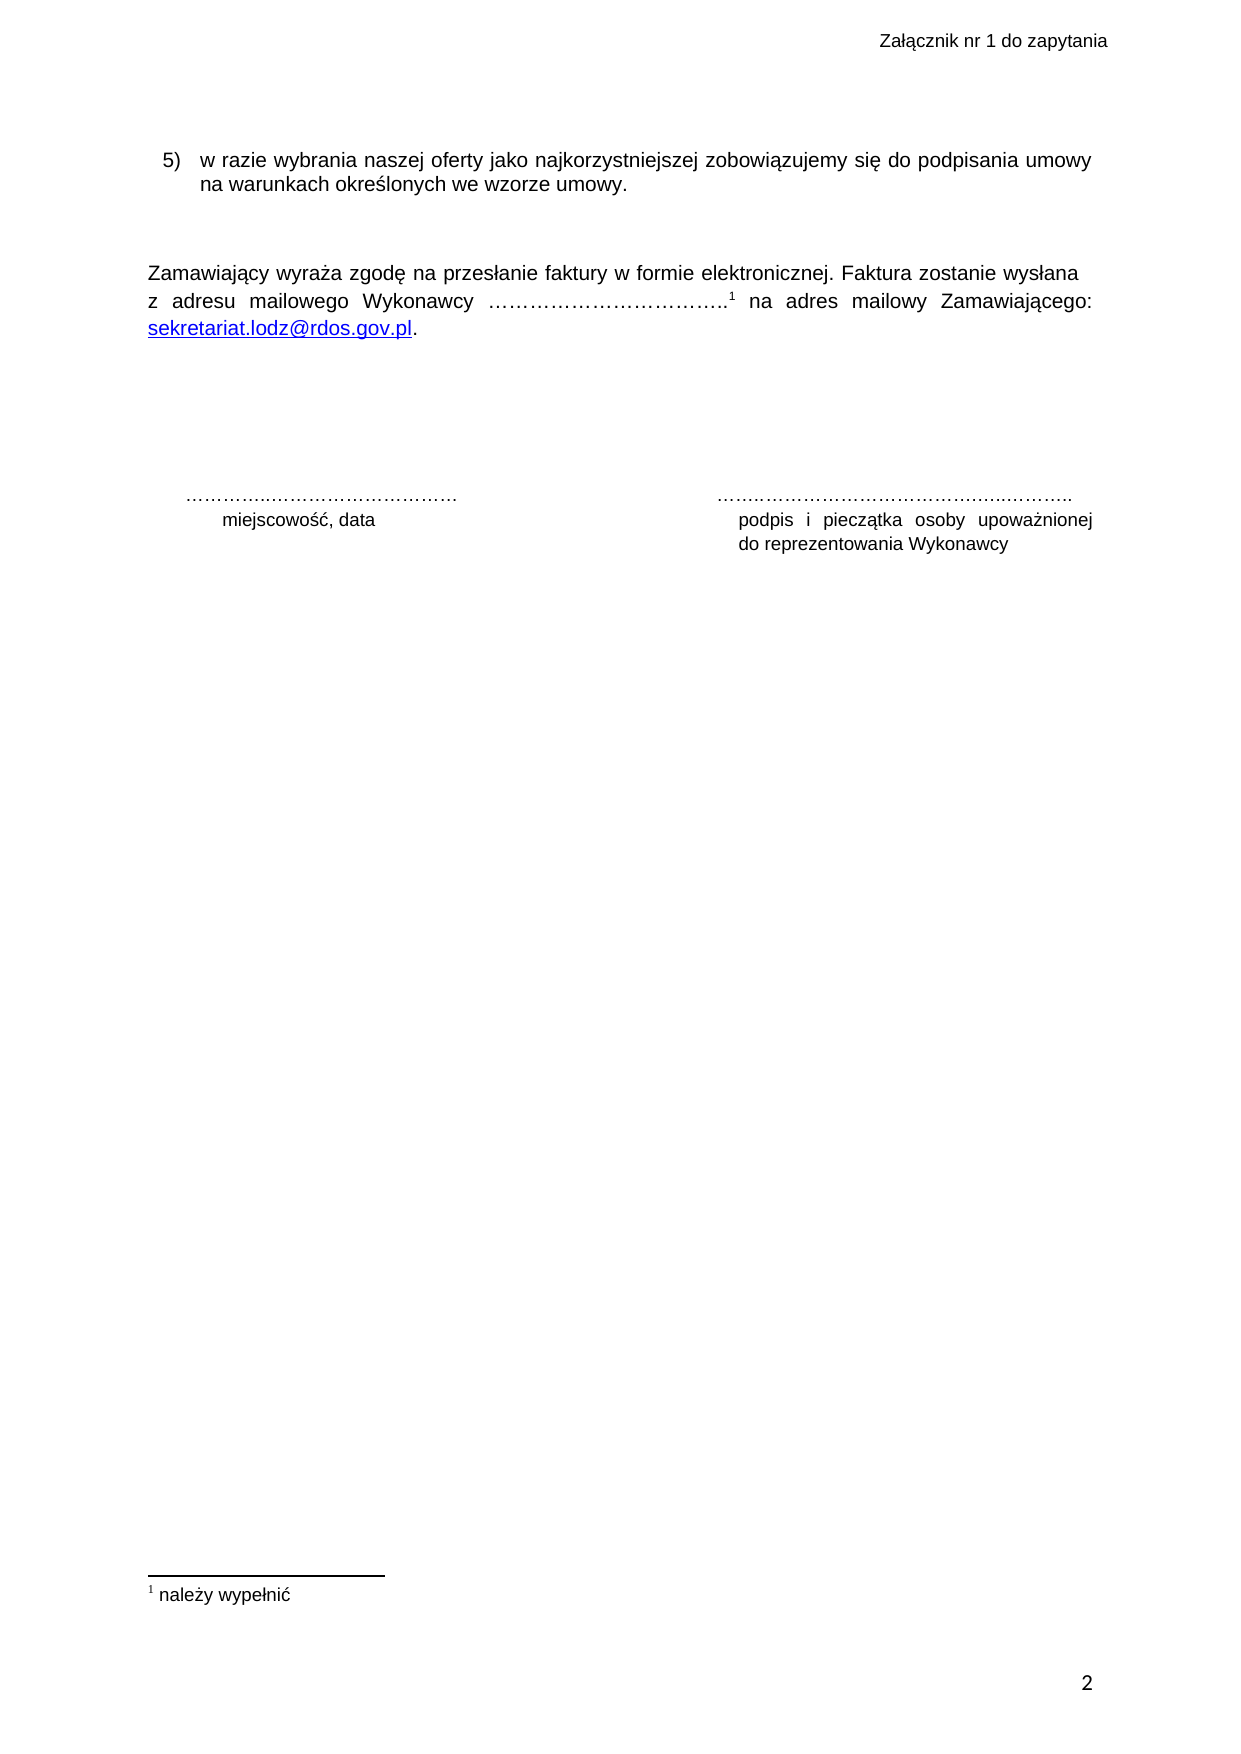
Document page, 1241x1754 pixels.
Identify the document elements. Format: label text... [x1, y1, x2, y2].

text miejscowość, data podpis i pieczątka osoby upoważnionej do reprezentowania Wykonawcy [222, 508, 1092, 555]
list w razie wybrania naszej oferty jako najkorzystniejszej zobowiązujemy się do podpisania umowy na warunkach określonych we wzorze umowy. [162, 148, 1092, 196]
text Zamawiający wyraża zgodę na przesłanie faktury w formie elektronicznej. Faktura zostanie wysłana z adresu mailowego Wykonawcy …………………………….. na adres mailowy Zamawiającego: sekretariat.lodz@rdos.gov.pl. [148, 261, 1092, 340]
list …………..………………………… …….. …………………………….…..……….. [148, 484, 1092, 505]
